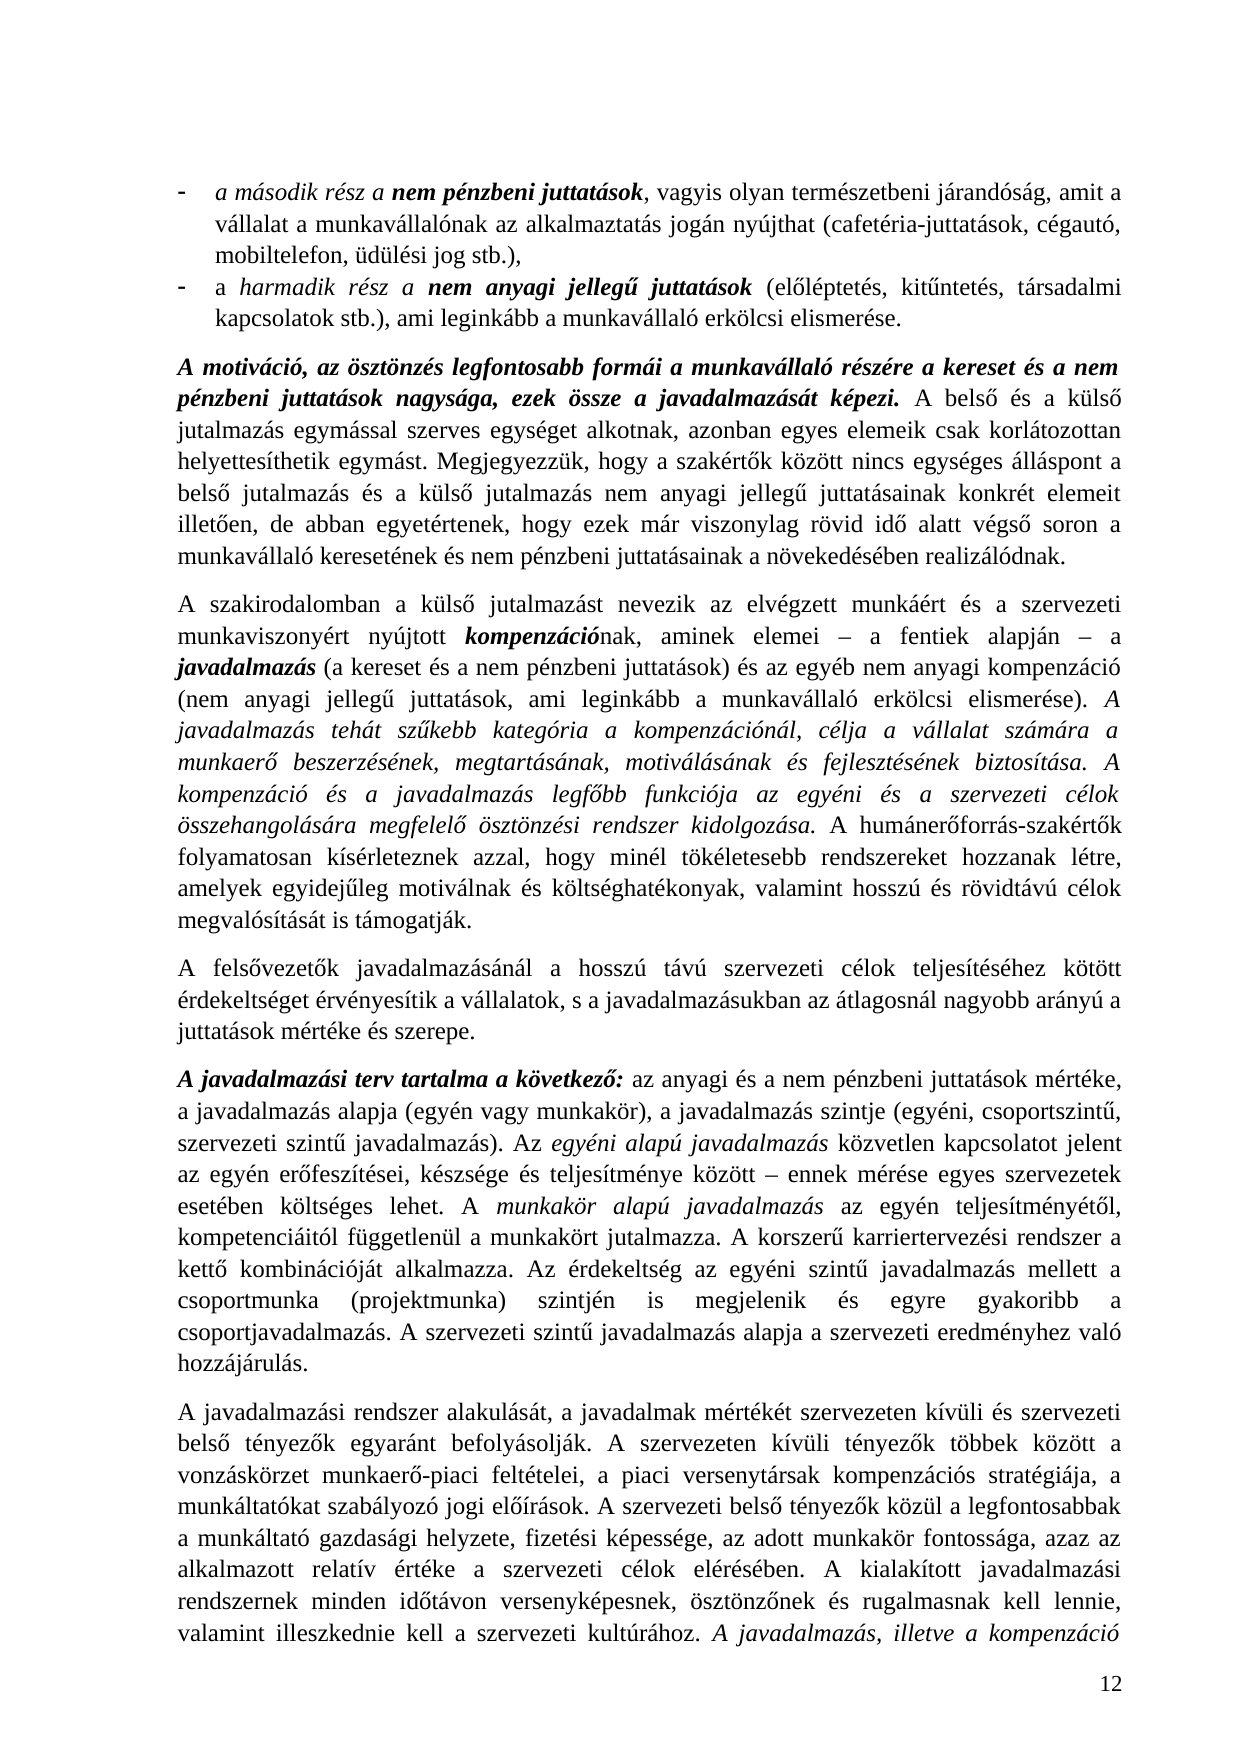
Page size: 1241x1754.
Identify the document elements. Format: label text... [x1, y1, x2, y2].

list a második rész a nem pénzbeni juttatások, vagyis olyan természetbeni járandóság, amit a vállalat a munkavállalónak az alkalmaztatás jogán nyújthat (cafetéria-juttatások, cégautó, mobiltelefon, üdülési jog stb.), [177, 177, 1122, 269]
text A javadalmazási terv tartalma a következő: az anyagi és a nem pénzbeni juttatások mértéke, a javadalmazás alapja (egyén vagy munkakör), a javadalmazás szintje (egyéni, csoportszintű, szervezeti szintű javadalmazás). Az egyéni alapú javadalmazás közvetlen kapcsolatot jelent az egyén erőfeszítései, készsége és teljesítménye között – ennek mérése egyes szervezetek esetében költséges lehet. A munkakör alapú javadalmazás az egyén teljesítményétől, kompetenciáitól függetlenül a munkakört jutalmazza. A korszerű karriertervezési rendszer a kettő kombinációját alkalmazza. Az érdekeltség az egyéni szintű javadalmazás mellett a csoportmunka (projektmunka) szintjén is megjelenik és egyre gyakoribb a csoportjavadalmazás. A szervezeti szintű javadalmazás alapja a szervezeti eredményhez való hozzájárulás. [177, 1064, 1122, 1377]
text A felsővezetők javadalmazásánál a hosszú távú szervezeti célok teljesítéséhez kötött érdekeltséget érvényesítik a vállalatok, s a javadalmazásukban az átlagosnál nagyobb arányú a juttatások mértéke és szerepe. [177, 953, 1122, 1045]
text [177, 1397, 1122, 1646]
text A szakirodalomban a külső jutalmazást nevezik az elvégzett munkáért és a szervezeti munkaviszonyért nyújtott kompenzációnak, aminek elemei – a fentiek alapján – a javadalmazás (a kereset és a nem pénzbeni juttatások) és az egyéb nem anyagi kompenzáció (nem anyagi jellegű juttatások, ami leginkább a munkavállaló erkölcsi elismerése). A javadalmazás tehát szűkebb kategória a kompenzációnál, célja a vállalat számára a munkaerő beszerzésének, megtartásának, motiválásának és fejlesztésének biztosítása. A kompenzáció és a javadalmazás legfőbb funkciója az egyéni és a szervezeti célok összehangolására megfelelő ösztönzési rendszer kidolgozása. A humánerőforrás-szakértők folyamatosan kísérleteznek azzal, hogy minél tökéletesebb rendszereket hozzanak létre, amelyek egyidejűleg motiválnak és költséghatékonyak, valamint hosszú és rövidtávú célok megvalósítását is támogatják. [177, 589, 1122, 934]
text A motiváció, az ösztönzés legfontosabb formái a munkavállaló részére a kereset és a nem pénzbeni juttatások nagysága, ezek össze a javadalmazását képezi. A belső és a külső jutalmazás egymással szerves egységet alkotnak, azonban egyes elemeik csak korlátozottan helyettesíthetik egymást. Megjegyezzük, hogy a szakértők között nincs egységes álláspont a belső jutalmazás és a külső jutalmazás nem anyagi jellegű juttatásainak konkrét elemeit illetően, de abban egyetértenek, hogy ezek már viszonylag rövid idő alatt végső soron a munkavállaló keresetének és nem pénzbeni juttatásainak a növekedésében realizálódnak. [177, 352, 1122, 570]
list a harmadik rész a nem anyagi jellegű juttatások (előléptetés, kitűntetés, társadalmi kapcsolatok stb.), ami leginkább a munkavállaló erkölcsi elismerése. [177, 272, 1122, 332]
